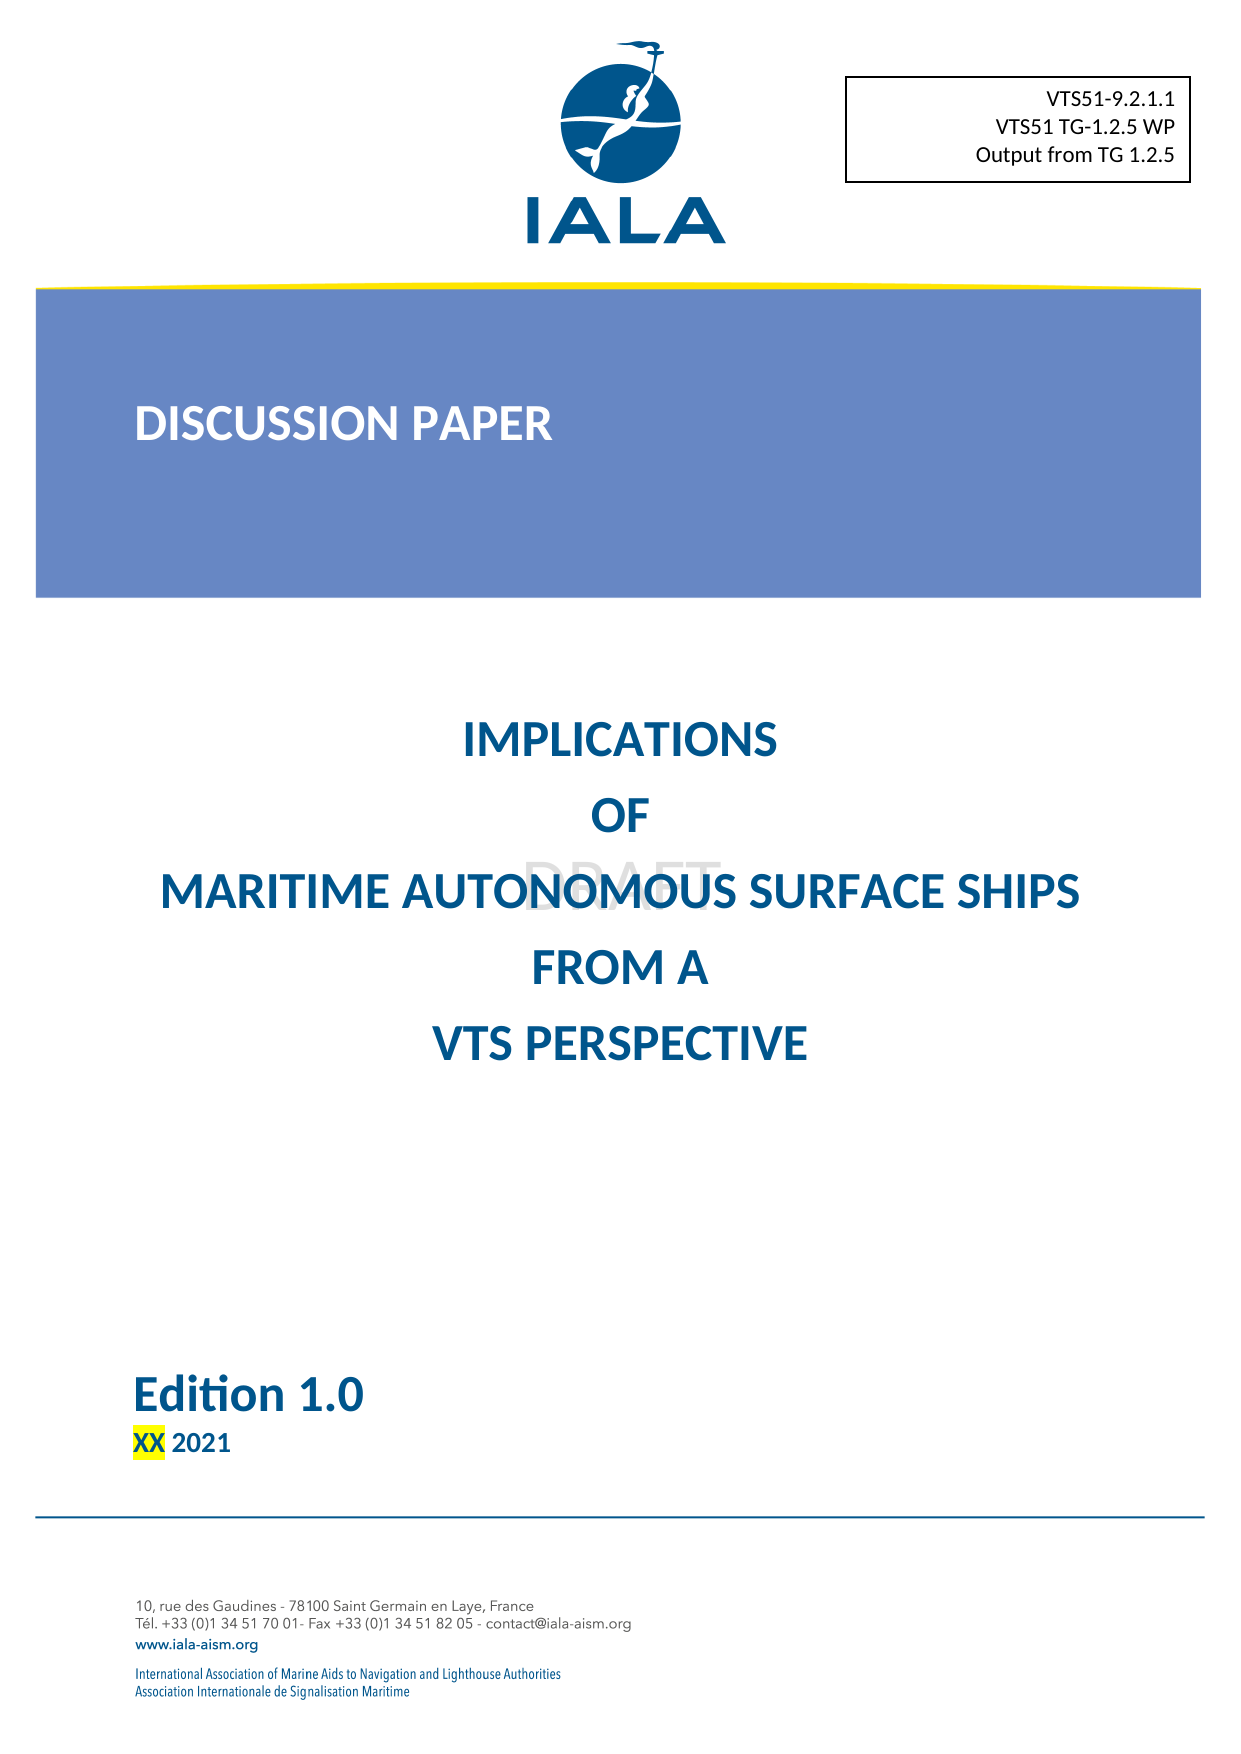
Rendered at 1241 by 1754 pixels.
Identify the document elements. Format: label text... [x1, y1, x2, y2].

text of [133, 782, 1107, 845]
picture [0, 29, 1240, 609]
text IMPLICATIONS [133, 706, 1107, 769]
text FROM A [133, 934, 1107, 997]
text XX 2021 [133, 1424, 1107, 1460]
text VTS PERSPECTIVE [133, 1010, 1107, 1073]
text MARITIME AUTONOMOUS SURFACE SHIPS [133, 858, 1107, 921]
table_header DISCUSSION PAPER [40, 272, 1014, 579]
picture [129, 1595, 662, 1714]
text Edition 1.0 [133, 1361, 1107, 1424]
